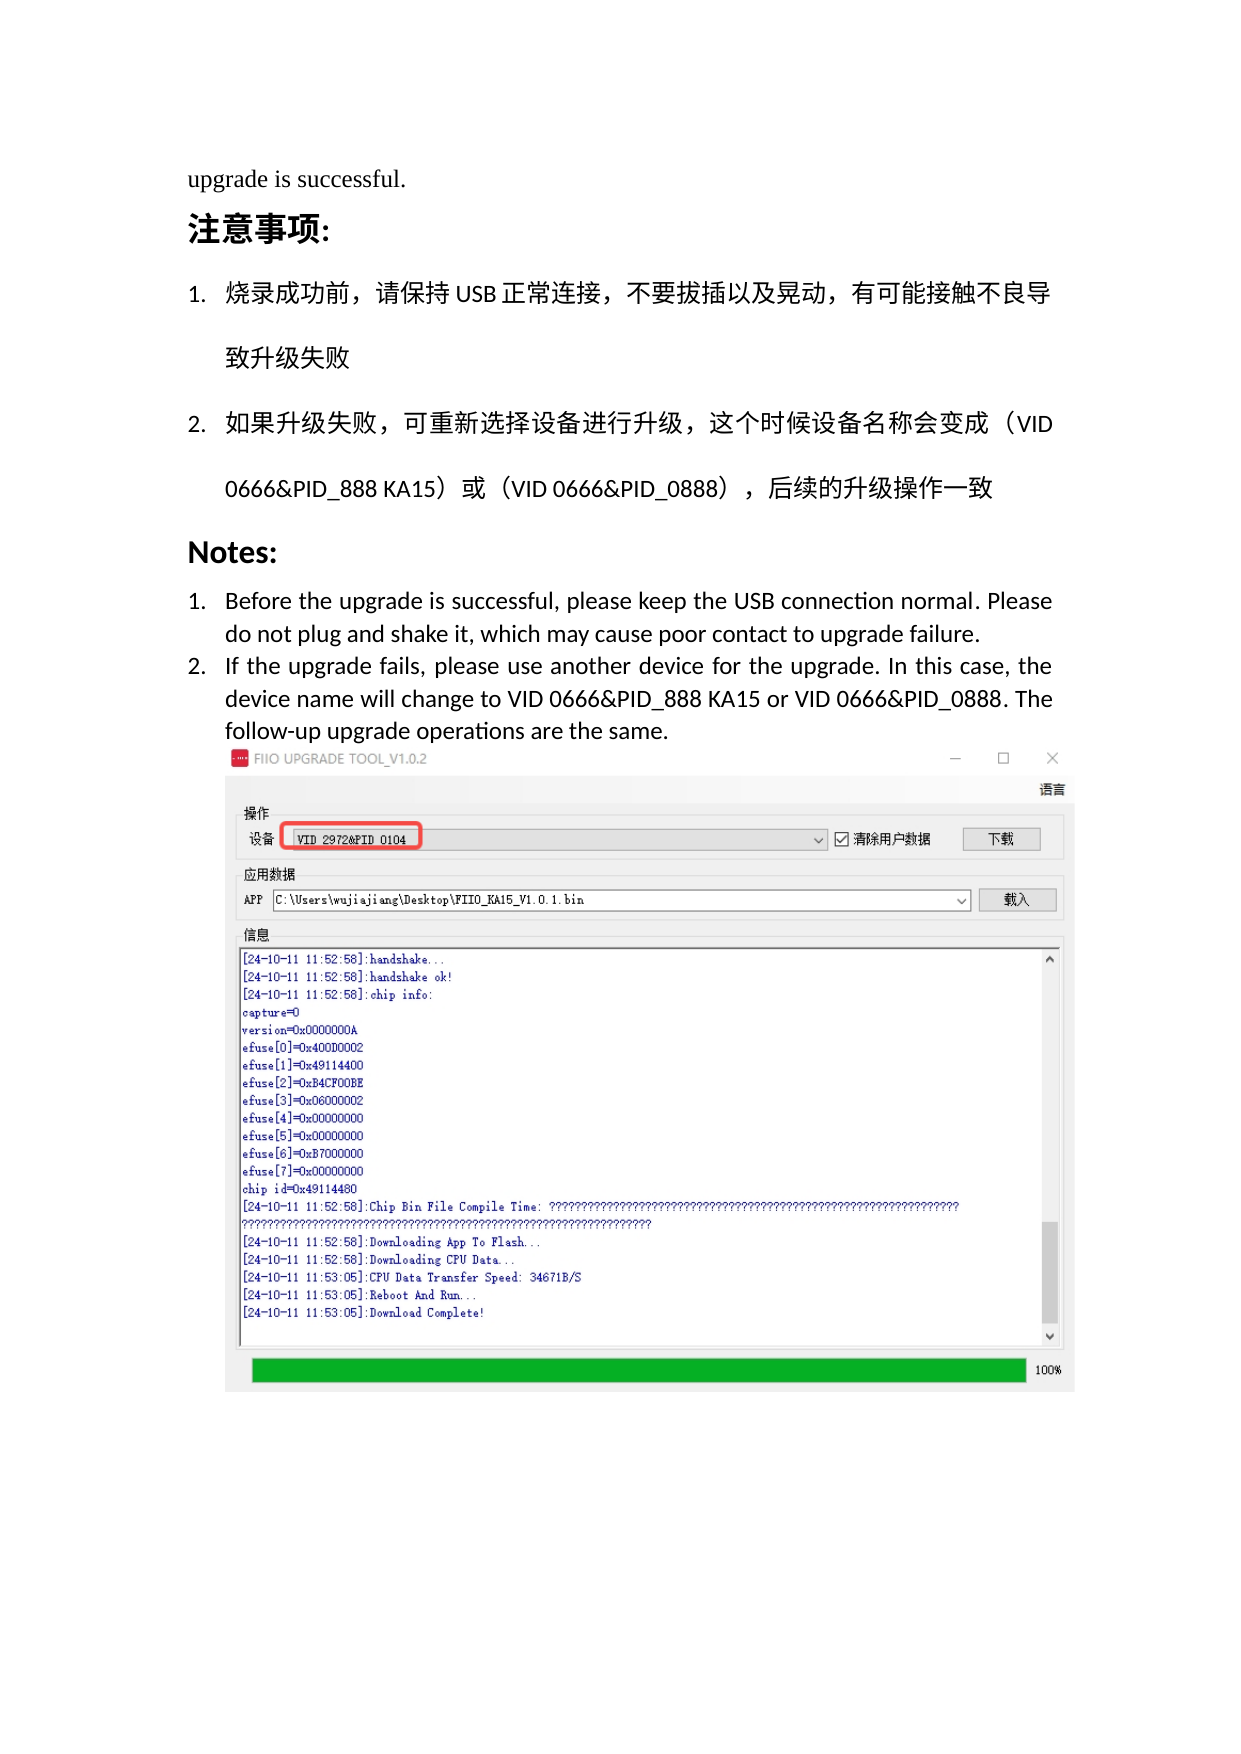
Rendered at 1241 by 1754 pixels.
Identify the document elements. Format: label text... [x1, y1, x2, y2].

picture [225, 747, 1075, 1392]
list 如果升级失败，可重新选择设备进行升级，这个时候设备名称会变成（VID 0666&PID_888 KA15）或（VID 0666&PID_0888），后续的升级操作一致 [187, 389, 1053, 519]
text Notes: [187, 519, 1053, 584]
list 烧录成功前，请保持USB正常连接，不要拔插以及晃动，有可能接触不良导致升级失败 [187, 259, 1053, 389]
text 注意事项: [187, 194, 1053, 259]
list If the upgrade fails, please use another device for the upgrade. In this case, the device name will change to VID 0666&PID_888 KA15 or VID 0666&PID_0888. The follow-up upgrade operations are the same. [187, 649, 1053, 747]
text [187, 162, 1053, 194]
list Before the upgrade is successful, please keep the USB connection normal. Please do not plug and shake it, which may cause poor contact to upgrade failure. [187, 584, 1053, 649]
